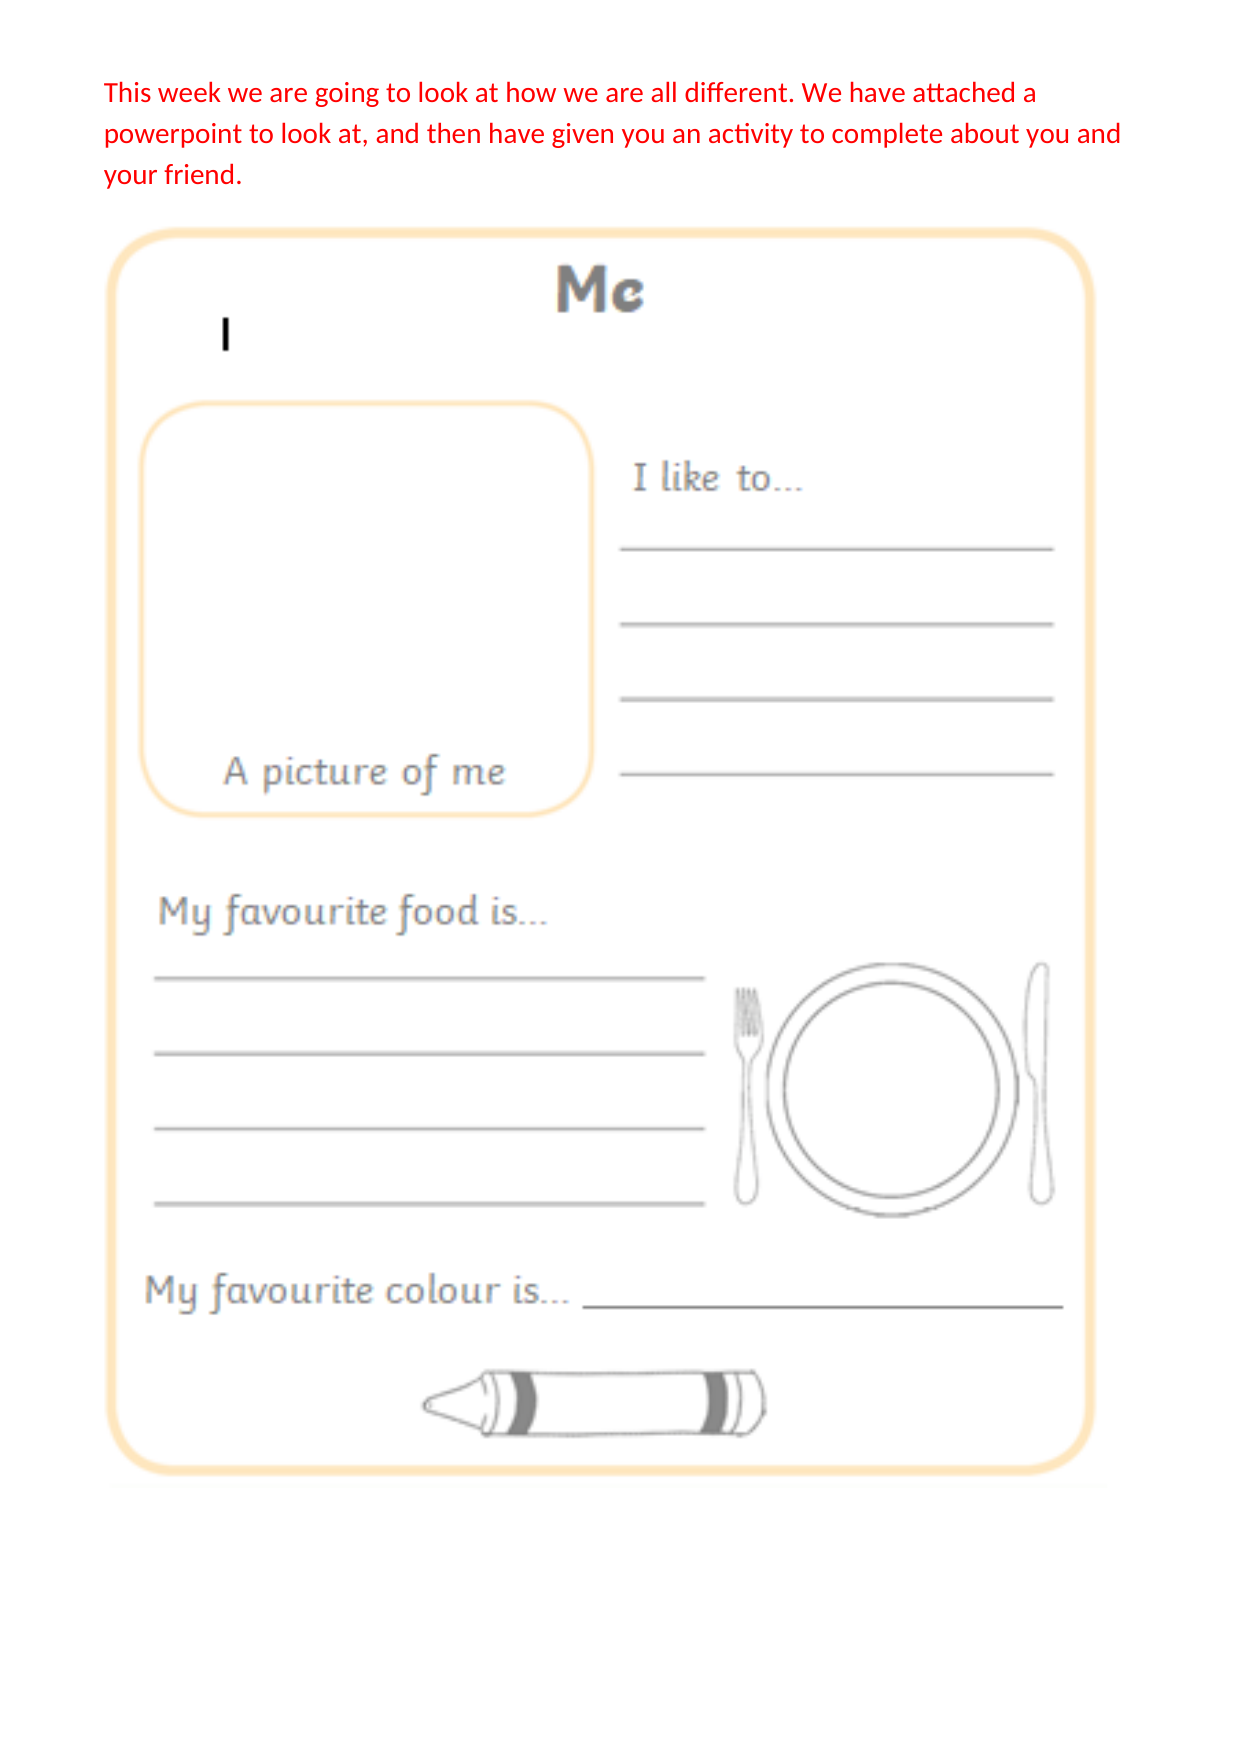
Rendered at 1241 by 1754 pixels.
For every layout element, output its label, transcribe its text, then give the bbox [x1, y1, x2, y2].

text This week we are going to look at how we are all different. We have attached a powerpoint to look at, and then have given you an activity to complete about you and your friend. [103, 74, 1137, 191]
picture [103, 217, 1108, 1488]
